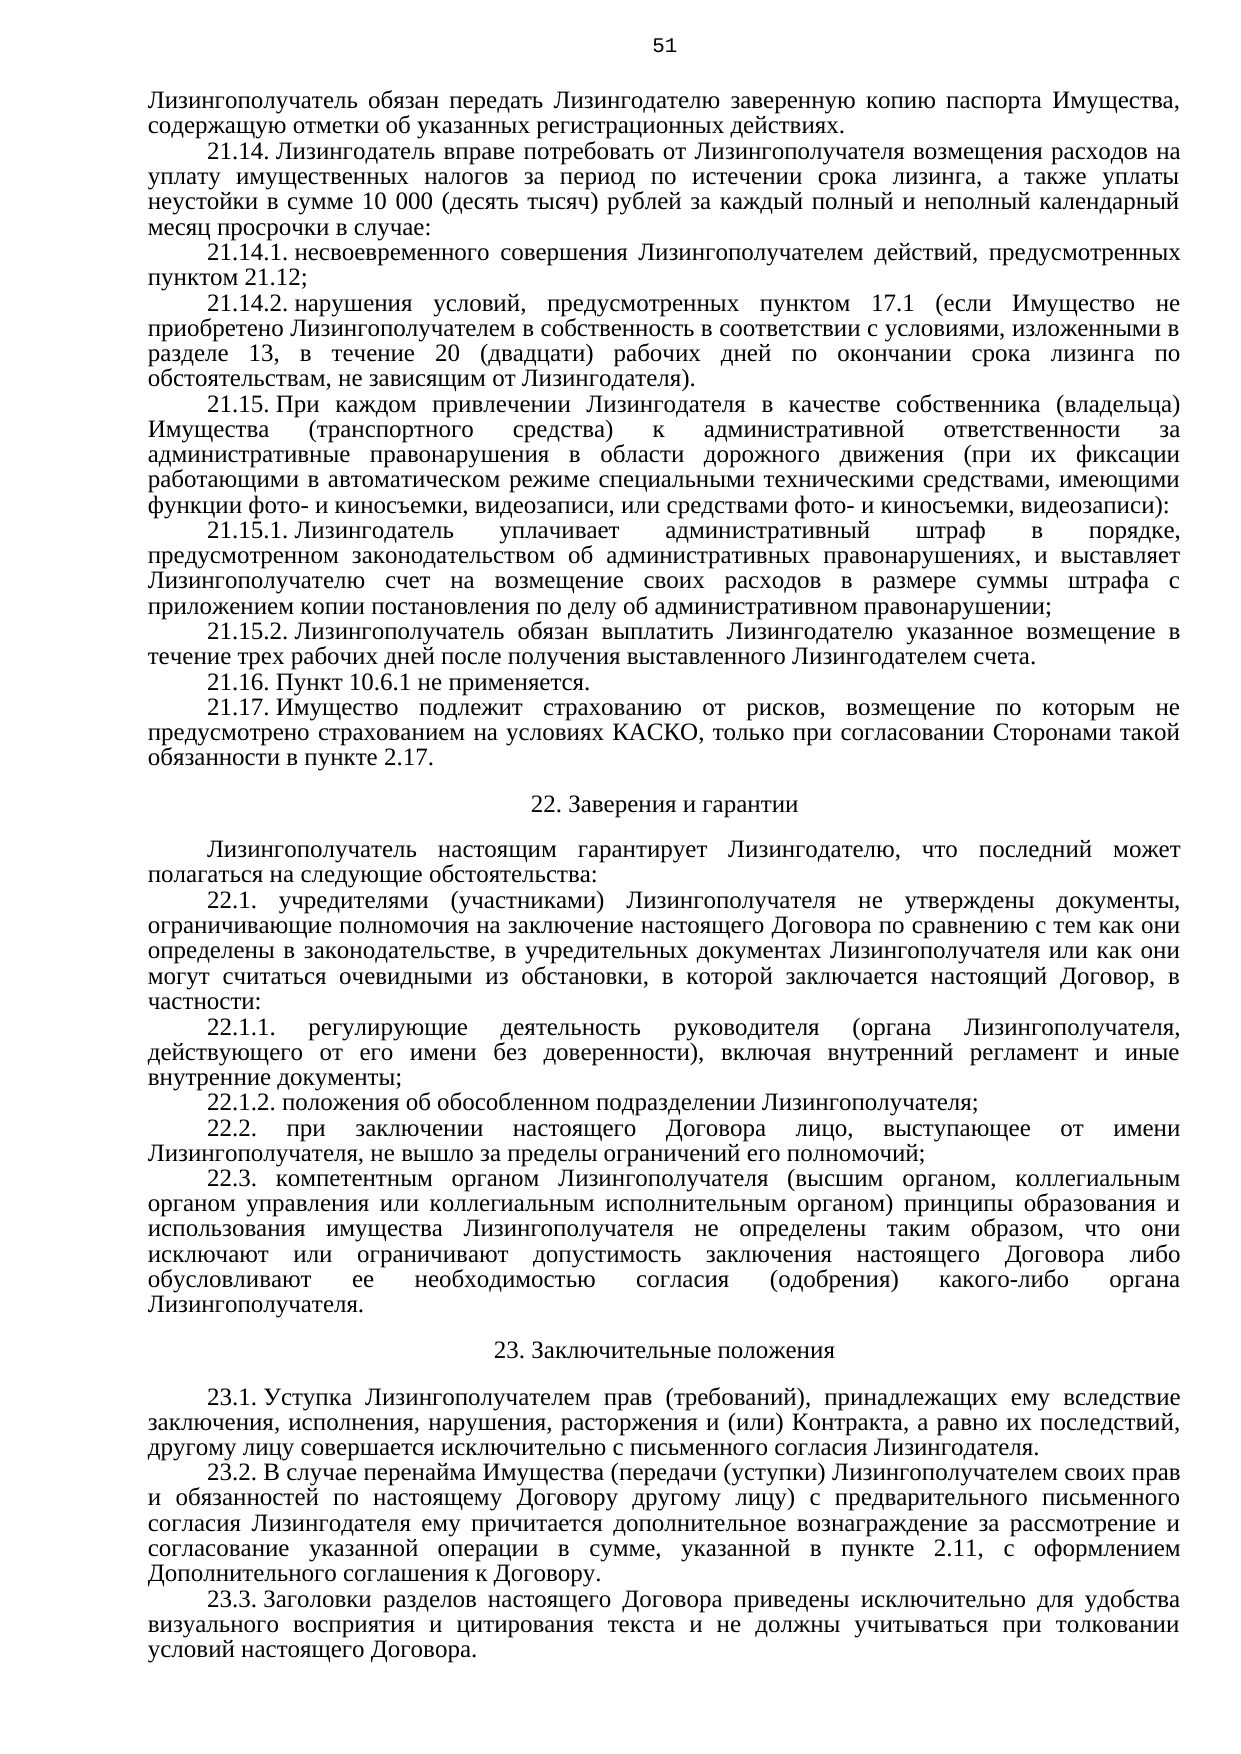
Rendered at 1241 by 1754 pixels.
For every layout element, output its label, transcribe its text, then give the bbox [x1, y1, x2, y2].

text 23. Заключительные положения [148, 1339, 1181, 1364]
text Лизингополучатель настоящим гарантирует Лизингодателю, что последний может полагаться на следующие обстоятельства: [148, 838, 1181, 888]
text 21.15.2. Лизингополучатель обязан выплатить Лизингодателю указанное возмещение в течение трех рабочих дней после получения выставленного Лизингодателем счета. [148, 619, 1181, 670]
text 22. Заверения и гарантии [148, 792, 1181, 817]
text 22.1.2. положения об обособленном подразделении Лизингополучателя; [148, 1091, 1181, 1116]
text 21.15. При каждом привлечении Лизингодателя в качестве собственника (владельца) Имущества (транспортного средства) к административной ответственности за административные правонарушения в области дорожного движения (при их фиксации работающими в автоматическом режиме специальными техническими средствами, имеющими функции фото- и киносъемки, видеозаписи, или средствами фото- и киносъемки, видеозаписи): [148, 392, 1181, 518]
text 21.14. Лизингодатель вправе потребовать от Лизингополучателя возмещения расходов на уплату имущественных налогов за период по истечении срока лизинга, а также уплаты неустойки в сумме 10 000 (десять тысяч) рублей за каждый полный и неполный календарный месяц просрочки в случае: [148, 139, 1181, 240]
text 21.17. Имущество подлежит страхованию от рисков, возмещение по которым не предусмотрено страхованием на условиях КАСКО, только при согласовании Сторонами такой обязанности в пункте 2.17. [148, 695, 1181, 771]
text 22.1. учредителями (участниками) Лизингополучателя не утверждены документы, ограничивающие полномочия на заключение настоящего Договора по сравнению с тем как они определены в законодательстве, в учредительных документах Лизингополучателя или как они могут считаться очевидными из обстановки, в которой заключается настоящий Договор, в частности: [148, 888, 1181, 1015]
text 22.1.1. регулирующие деятельность руководителя (органа Лизингополучателя, действующего от его имени без доверенности), включая внутренний регламент и иные внутренние документы; [148, 1015, 1181, 1091]
text 22.3. компетентным органом Лизингополучателя (высшим органом, коллегиальным органом управления или коллегиальным исполнительным органом) принципы образования и использования имущества Лизингополучателя не определены таким образом, что они исключают или ограничивают допустимость заключения настоящего Договора либо обусловливают ее необходимостью согласия (одобрения) какого-либо органа Лизингополучателя. [148, 1166, 1181, 1318]
text 21.15.1. Лизингодатель уплачивает административный штраф в порядке, предусмотренном законодательством об административных правонарушениях, и выставляет Лизингополучателю счет на возмещение своих расходов в размере суммы штрафа с приложением копии постановления по делу об административном правонарушении; [148, 518, 1181, 619]
text 21.14.1. несвоевременного совершения Лизингополучателем действий, предусмотренных пунктом 21.12; [148, 240, 1181, 291]
text 23.1. Уступка Лизингополучателем прав (требований), принадлежащих ему вследствие заключения, исполнения, нарушения, расторжения и (или) Контракта, а равно их последствий, другому лицу совершается исключительно с письменного согласия Лизингодателя. [148, 1385, 1181, 1461]
text 23.2. В случае перенайма Имущества (передачи (уступки) Лизингополучателем своих прав и обязанностей по настоящему Договору другому лицу) с предварительного письменного согласия Лизингодателя ему причитается дополнительное вознаграждение за рассмотрение и согласование указанной операции в сумме, указанной в пункте 2.11, с оформлением Дополнительного соглашения к Договору. [148, 1461, 1181, 1587]
text 21.16. Пункт 10.6.1 не применяется. [148, 670, 1181, 695]
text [148, 89, 1181, 139]
text 22.2. при заключении настоящего Договора лицо, выступающее от имени Лизингополучателя, не вышло за пределы ограничений его полномочий; [148, 1116, 1181, 1166]
text 23.3. Заголовки разделов настоящего Договора приведены исключительно для удобства визуального восприятия и цитирования текста и не должны учитываться при толковании условий настоящего Договора. [148, 1587, 1181, 1663]
text 21.14.2. нарушения условий, предусмотренных пунктом 17.1 (если Имущество не приобретено Лизингополучателем в собственность в соответствии с условиями, изложенными в разделе 13, в течение 20 (двадцати) рабочих дней по окончании срока лизинга по обстоятельствам, не зависящим от Лизингодателя). [148, 291, 1181, 392]
